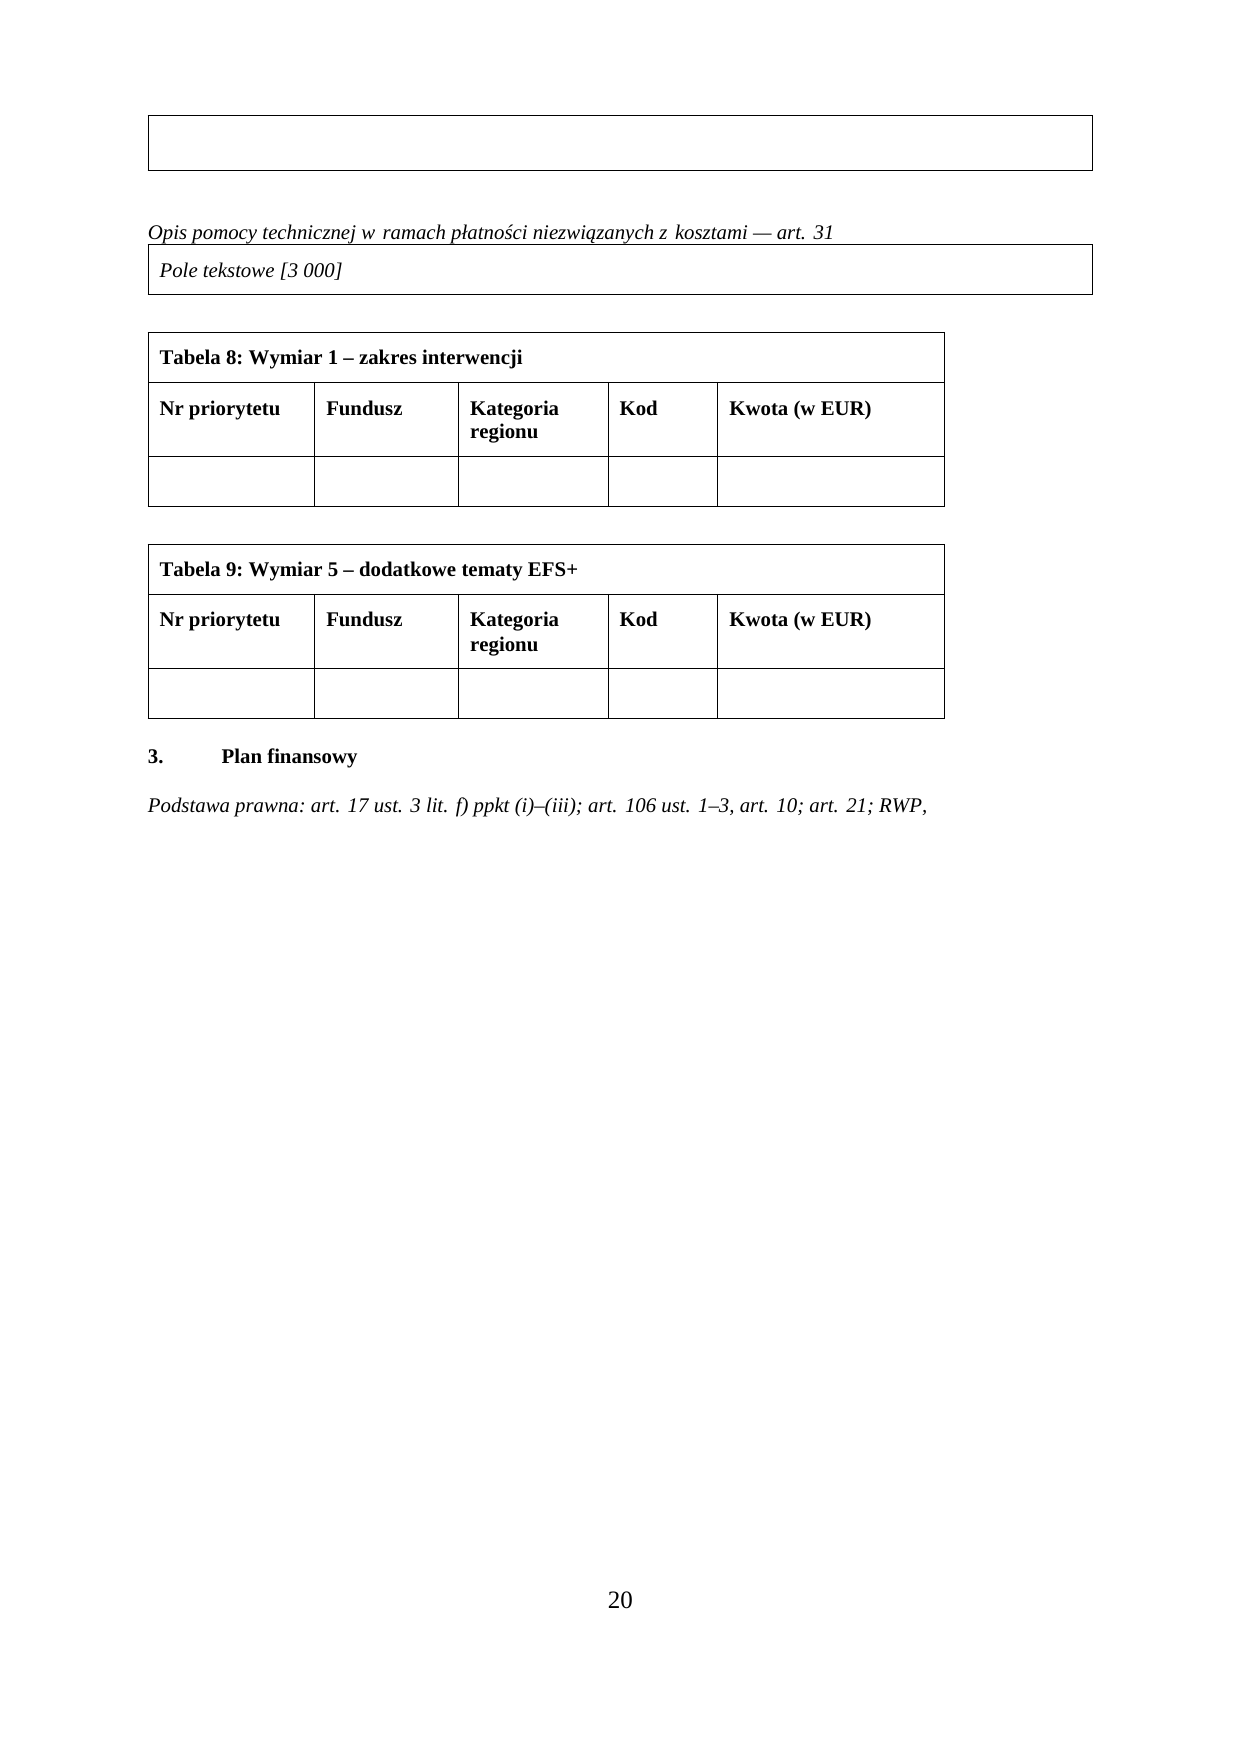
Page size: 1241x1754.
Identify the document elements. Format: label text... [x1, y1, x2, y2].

table_cell Kod [609, 383, 717, 456]
table_cell [718, 457, 944, 506]
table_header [149, 116, 1092, 170]
table_cell [459, 669, 608, 718]
text Opis pomocy technicznej w ramach płatności niezwiązanych z kosztami — art. 31 [148, 220, 1093, 244]
table_cell Nr priorytetu [149, 595, 314, 668]
table_cell [315, 669, 458, 718]
table_cell [315, 457, 458, 506]
table_header Tabela 9: Wymiar 5 – dodatkowe tematy EFS+ [149, 545, 944, 594]
table_cell Kategoria regionu [459, 383, 608, 456]
table_cell Kod [609, 595, 717, 668]
table_cell Kwota (w EUR) [718, 595, 944, 668]
table_header Pole tekstowe [3 000] [149, 245, 1092, 294]
table_cell [718, 669, 944, 718]
table_cell [609, 669, 717, 718]
table_cell [149, 669, 314, 718]
text Podstawa prawna: art. 17 ust. 3 lit. f) ppkt (i)–(iii); art. 106 ust. 1–3, art. 10; art. 21; RWP, [148, 793, 1093, 817]
table_header Tabela 8: Wymiar 1 – zakres interwencji [149, 333, 944, 382]
list Plan finansowy [148, 744, 1093, 768]
table_cell [459, 457, 608, 506]
table_cell Fundusz [315, 595, 458, 668]
table_cell Fundusz [315, 383, 458, 456]
table_cell Nr priorytetu [149, 383, 314, 456]
table_cell [609, 457, 717, 506]
table_cell Kategoria regionu [459, 595, 608, 668]
table_cell Kwota (w EUR) [718, 383, 944, 456]
table_cell [149, 457, 314, 506]
